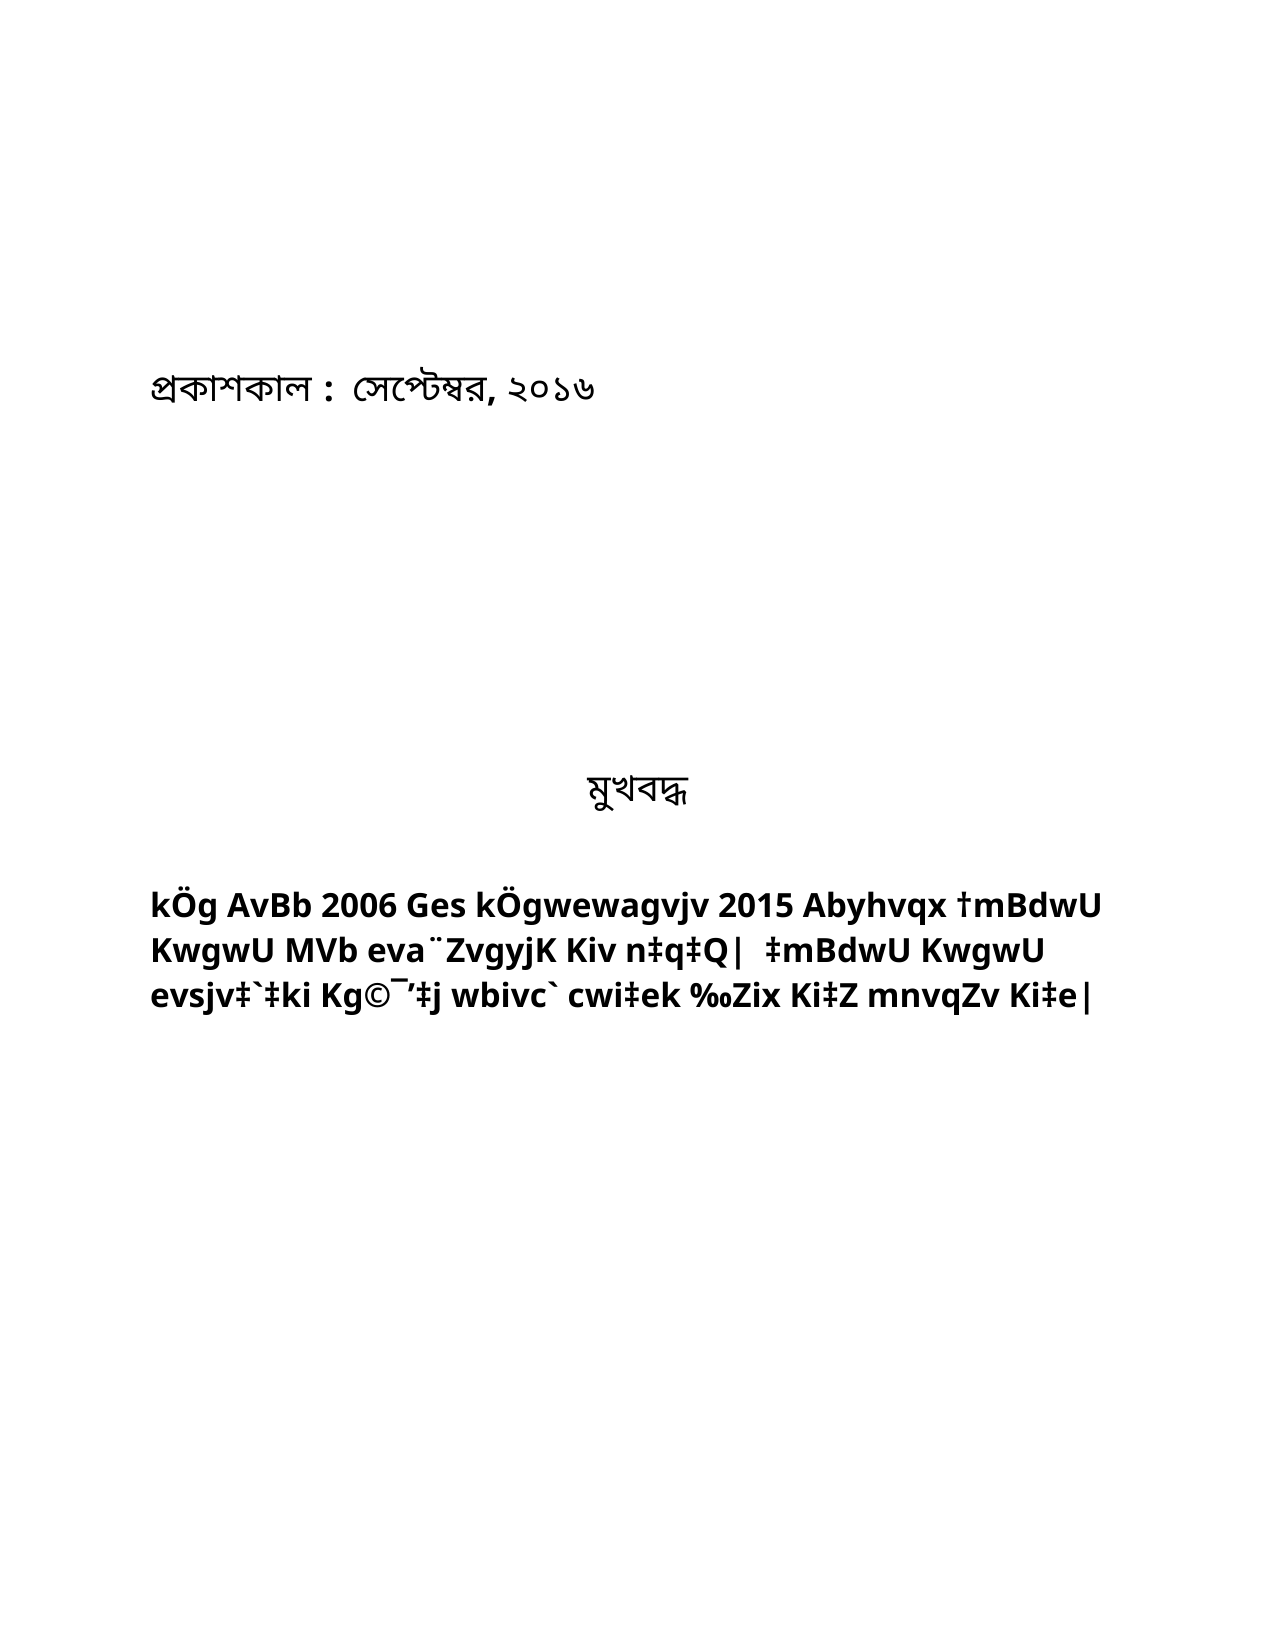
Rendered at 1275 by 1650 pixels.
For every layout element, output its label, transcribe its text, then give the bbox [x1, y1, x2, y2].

text প্রকাশকাল : সেপ্টেম্বর, ২০১৬ [150, 364, 1125, 412]
text মুখবদ্ধ [150, 767, 1125, 811]
text kÖg AvBb 2006 Ges kÖgwewagvjv 2015 Abyhvqx †mBdwU KwgwU MVb eva¨ZvgyjK Kiv n‡q‡Q| ‡mBdwU KwgwU evsjv‡`‡ki Kg©¯’‡j wbivc` cwi‡ek ‰Zix Ki‡Z mnvqZv Ki‡e| [150, 881, 1125, 1018]
